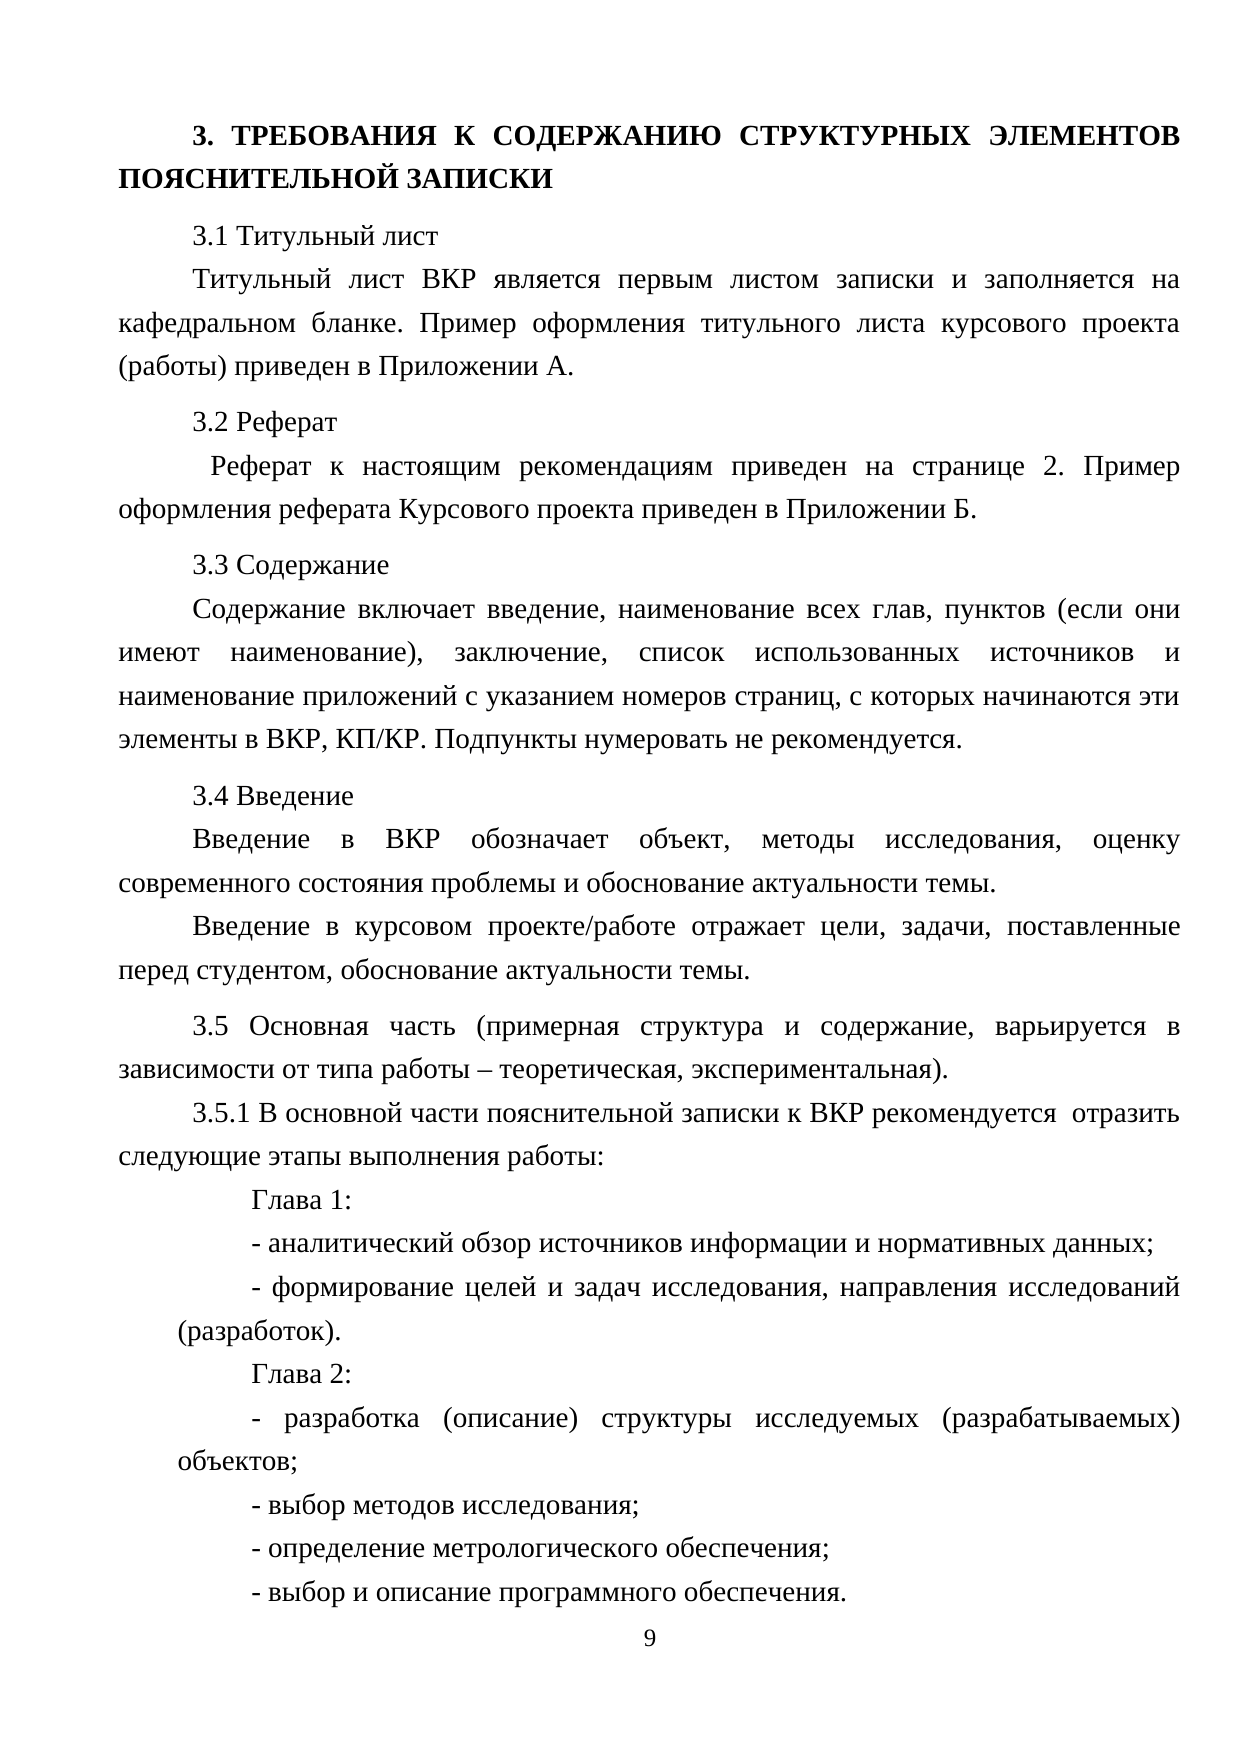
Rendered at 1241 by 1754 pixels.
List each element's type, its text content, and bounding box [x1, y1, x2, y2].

text Содержание включает введение, наименование всех глав, пунктов (если они имеют наименование), заключение, список использованных источников и наименование приложений с указанием номеров страниц, с которых начинаются эти элементы в ВКР, КП/КР. Подпункты нумеровать не рекомендуется. [118, 591, 1181, 755]
text 3. ТРЕБОВАНИЯ К СОДЕРЖАНИЮ СТРУКТУРНЫХ ЭЛЕМЕНТОВ ПОЯСНИТЕЛЬНОЙ ЗАПИСКИ [118, 118, 1181, 195]
text - определение метрологического обеспечения; [177, 1530, 1181, 1564]
text - аналитический обзор источников информации и нормативных данных; [177, 1226, 1181, 1259]
text Реферат к настоящим рекомендациям приведен на странице 2. Пример оформления реферата Курсового проекта приведен в Приложении Б. [118, 448, 1181, 525]
text - формирование целей и задач исследования, направления исследований (разработок). [177, 1269, 1181, 1346]
text Введение в курсовом проекте/работе отражает цели, задачи, поставленные перед студентом, обоснование актуальности темы. [118, 908, 1181, 985]
text - разработка (описание) структуры исследуемых (разрабатываемых) объектов; [177, 1400, 1181, 1477]
text 3.4 Введение [118, 778, 1181, 811]
text Глава 2: [177, 1356, 1181, 1390]
text - выбор и описание программного обеспечения. [177, 1574, 1181, 1607]
text 3.5 Основная часть (примерная структура и содержание, варьируется в зависимости от типа работы – теоретическая, экспериментальная). [118, 1008, 1181, 1085]
text 3.2 Реферат [118, 404, 1181, 438]
text Введение в ВКР обозначает объект, методы исследования, оценку современного состояния проблемы и обоснование актуальности темы. [118, 821, 1181, 898]
text Глава 1: [177, 1182, 1181, 1216]
text 3.1 Титульный лист [118, 218, 1181, 251]
text - выбор методов исследования; [177, 1487, 1181, 1520]
text 3.3 Содержание [118, 547, 1181, 581]
text Титульный лист ВКР является первым листом записки и заполняется на кафедральном бланке. Пример оформления титульного листа курсового проекта (работы) приведен в Приложении А. [118, 261, 1181, 382]
text 3.5.1 В основной части пояснительной записки к ВКР рекомендуется отразить следующие этапы выполнения работы: [118, 1095, 1181, 1172]
